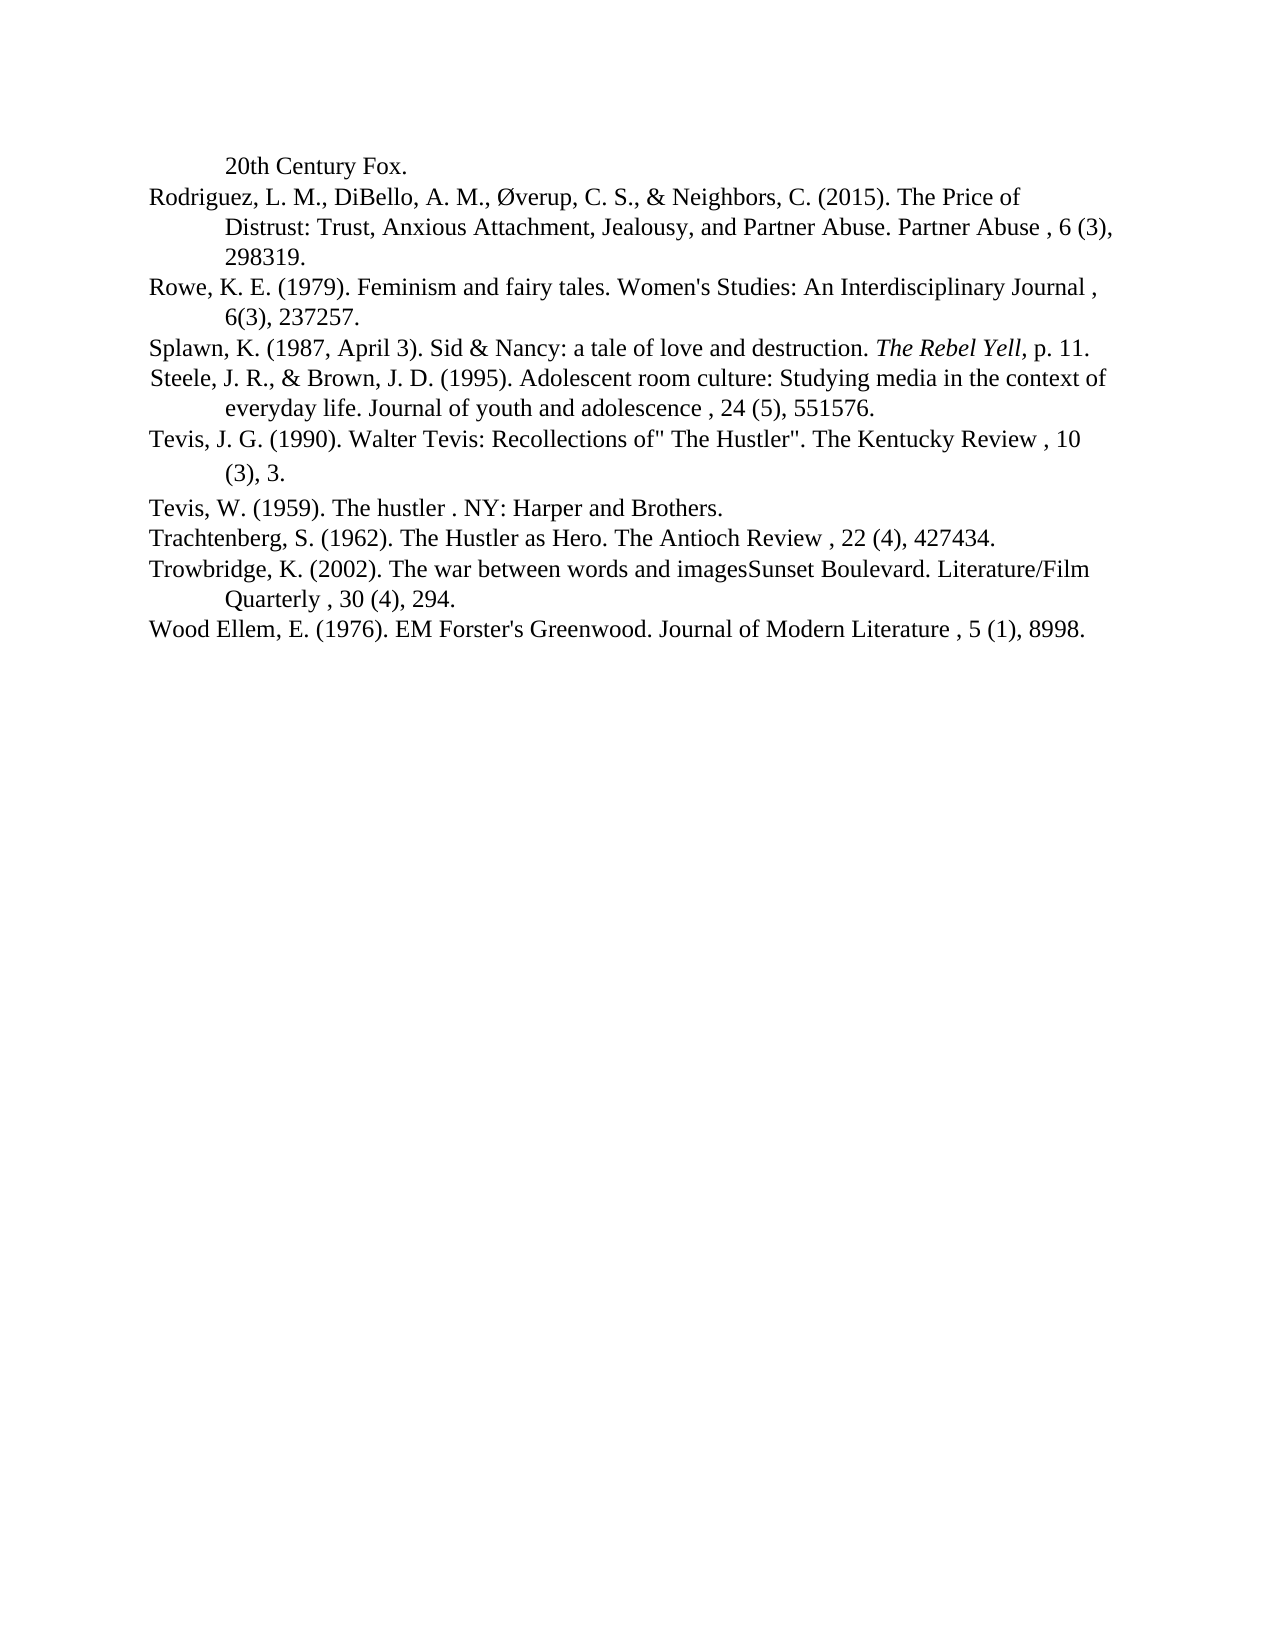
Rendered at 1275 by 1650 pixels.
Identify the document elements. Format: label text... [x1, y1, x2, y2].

text Wood Ellem, E. (1976). EM Forster's Greenwood. Journal of Modern Literature , 5 (1), 89­98. [148, 614, 1114, 643]
text Splawn, K. (1987, April 3). Sid & Nancy: a tale of love and destruction. The Rebel Yell, p. 11. [148, 333, 1114, 361]
text Rodriguez, L. M., DiBello, A. M., Øverup, C. S., & Neighbors, C. (2015). The Price of Distrust: Trust, Anxious Attachment, Jealousy, and Partner Abuse. Partner Abuse , 6 (3), 298­319. [148, 182, 1114, 271]
text 20th Century Fox. [225, 151, 1114, 180]
text Trachtenberg, S. (1962). The Hustler as Hero. The Antioch Review , 22 (4), 427­434. [148, 523, 1114, 552]
text Trowbridge, K. (2002). The war between words and images­­Sunset Boulevard. Literature/Film Quarterly , 30 (4), 294. [148, 554, 1114, 613]
text everyday life. Journal of youth and adolescence , 24 (5), 551­576. [150, 393, 1114, 422]
text Rowe, K. E. (1979). Feminism and fairy tales. Women's Studies: An Interdisciplinary Journal , 6(3), 237­257. [148, 272, 1114, 331]
text Steele, J. R., & Brown, J. D. (1995). Adolescent room culture: Studying media in the context of [150, 363, 1114, 392]
text Tevis, J. G. (1990). Walter Tevis: Recollections of" The Hustler". The Kentucky Review , 10 [148, 424, 1114, 453]
text (3), 3. [148, 458, 1114, 487]
text Tevis, W. (1959). The hustler . NY: Harper and Brothers. [148, 493, 1114, 522]
